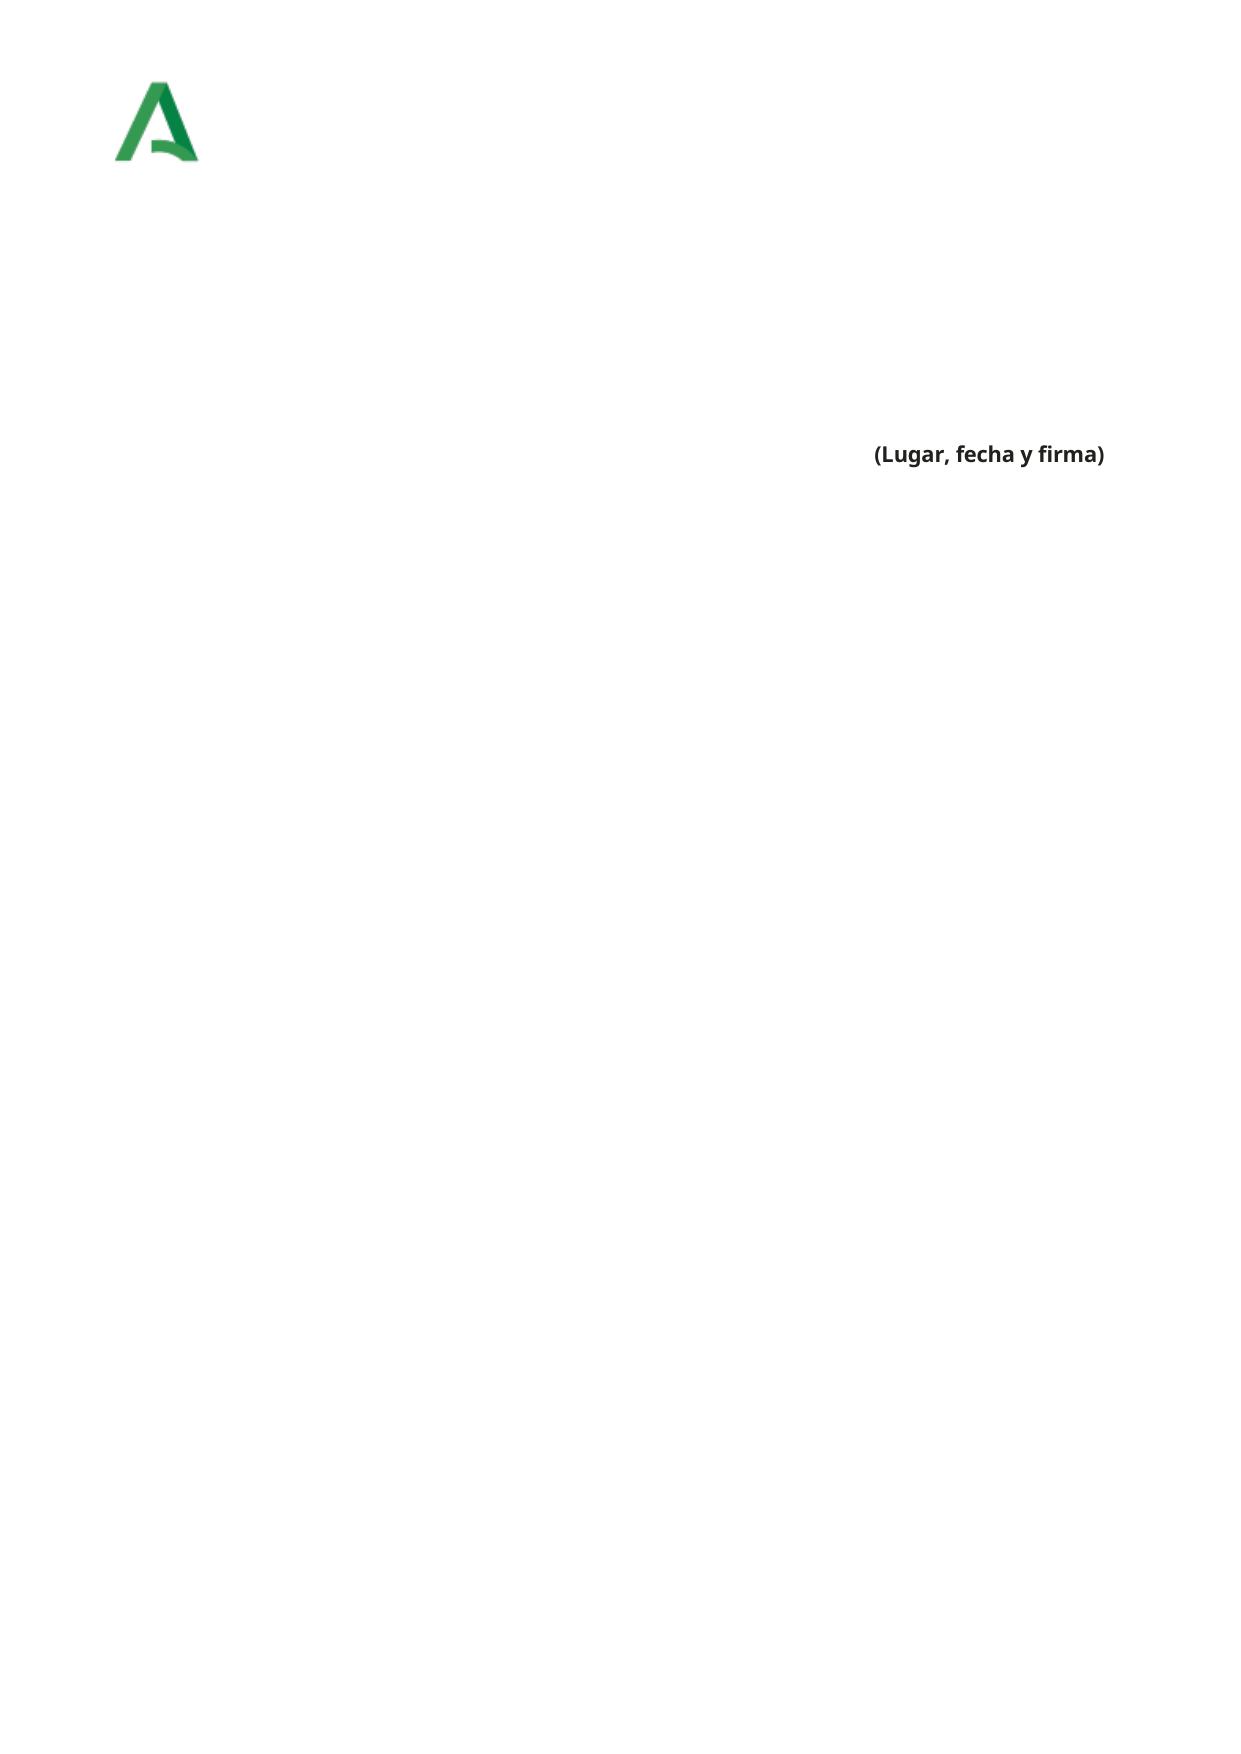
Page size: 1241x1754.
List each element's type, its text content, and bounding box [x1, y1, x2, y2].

text (Lugar, fecha y firma) [118, 439, 1104, 468]
